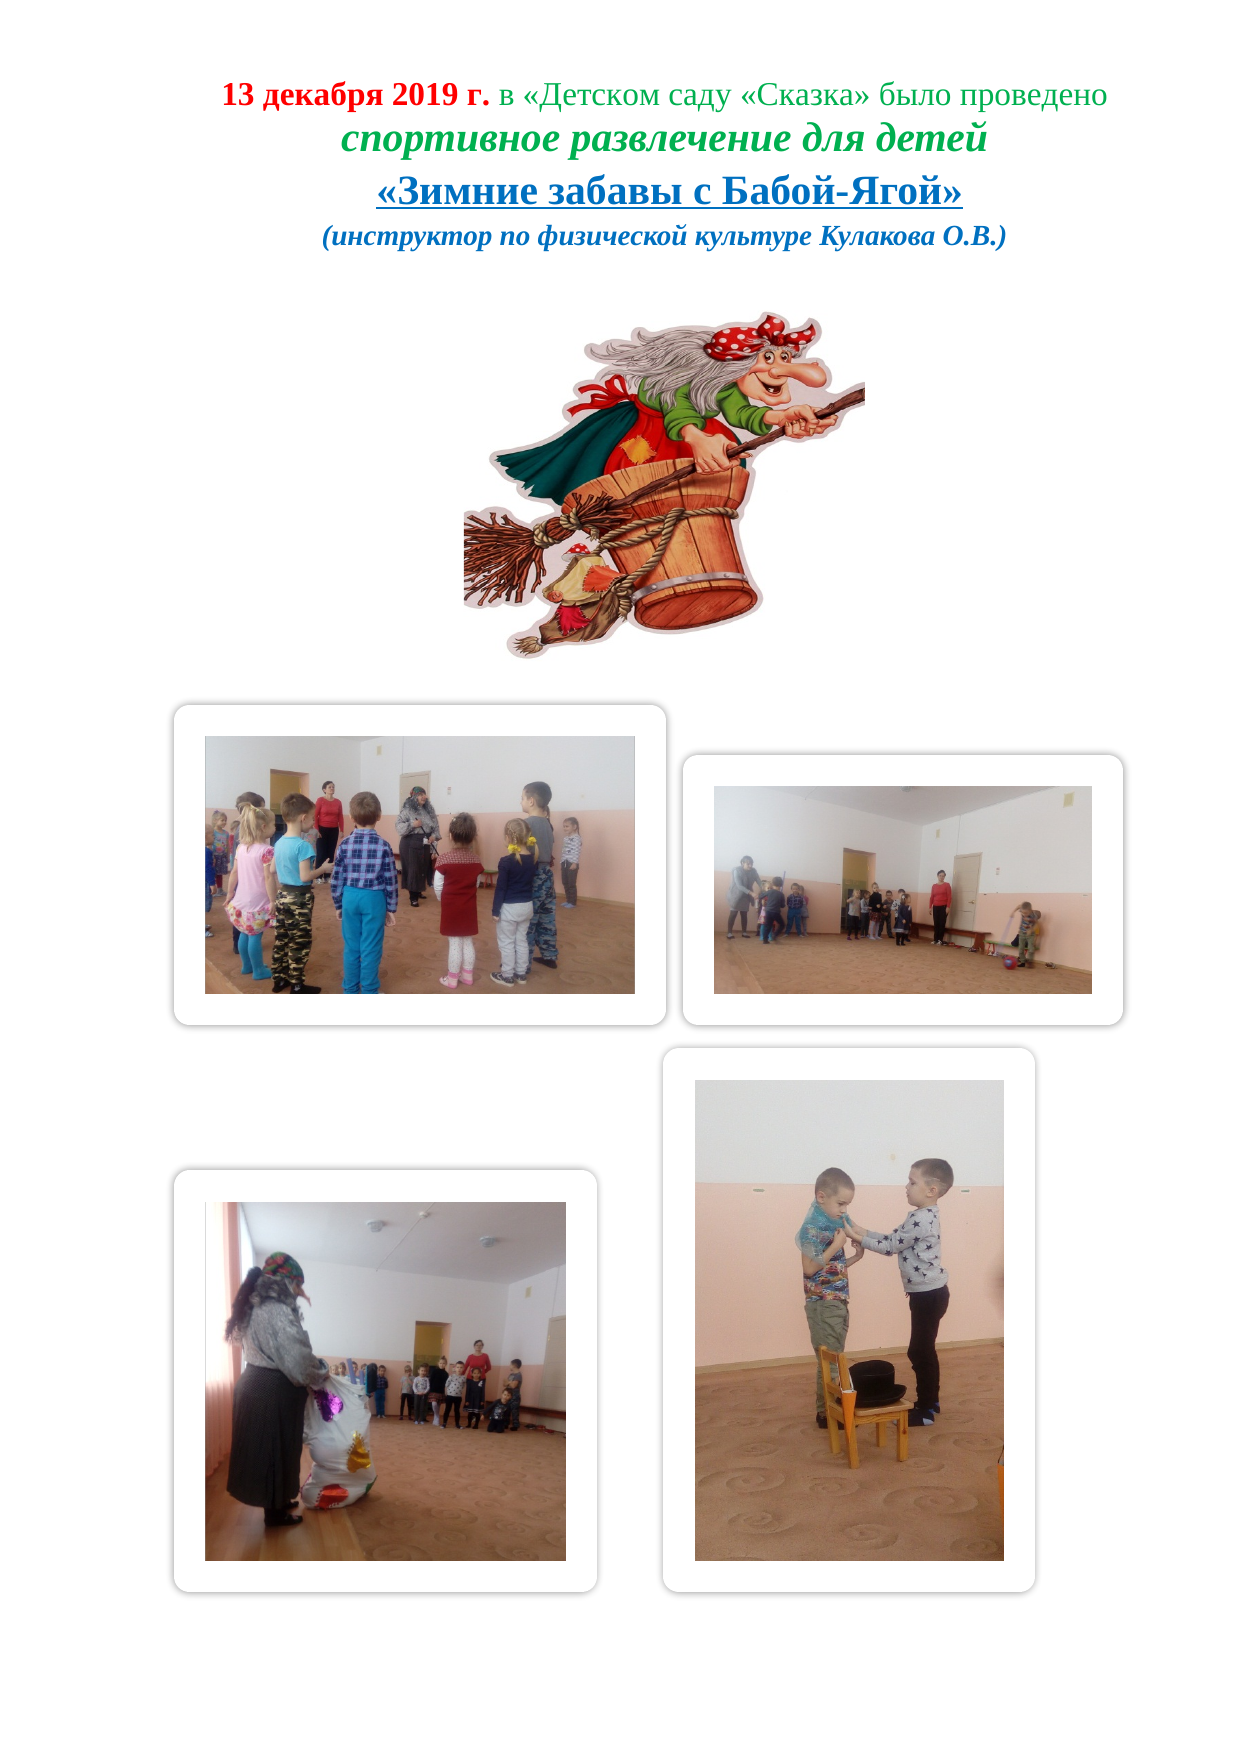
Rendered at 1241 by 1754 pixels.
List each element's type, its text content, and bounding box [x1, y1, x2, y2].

text (инструктор по физической культуре Кулакова О.В.) [177, 218, 1152, 252]
picture [463, 300, 865, 671]
picture [695, 1080, 1004, 1561]
text «Зимние забавы с Бабой-Ягой» [177, 165, 1152, 213]
picture [205, 736, 635, 994]
text 13 декабря 2019 г. в «Детском саду «Сказка» было проведено спортивное развлечение для детей [177, 74, 1152, 160]
picture [714, 786, 1092, 994]
picture [205, 1202, 566, 1561]
